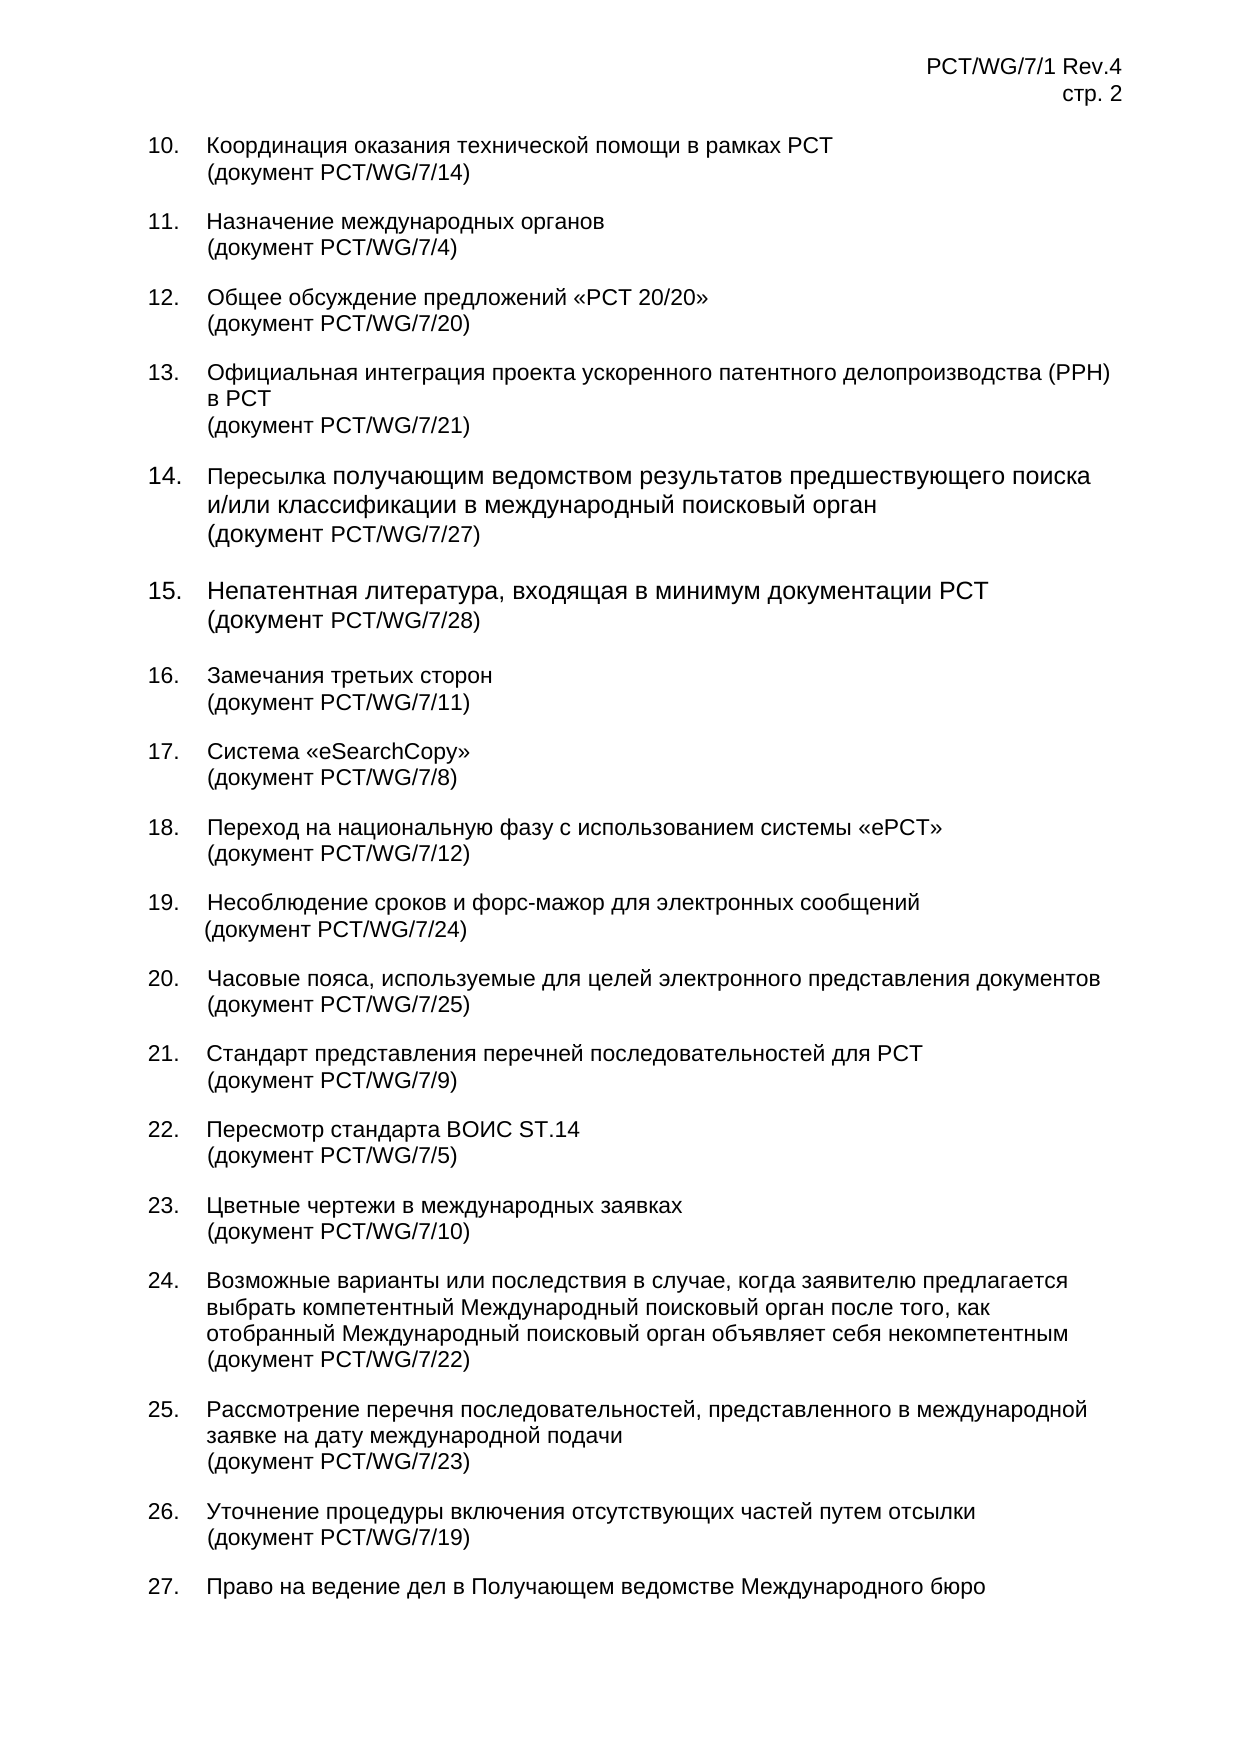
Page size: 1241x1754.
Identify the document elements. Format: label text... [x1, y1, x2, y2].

text (документ PCT/WG/7/27) [148, 518, 1122, 547]
list (документ PCT/WG/7/4) [207, 234, 1122, 261]
text Замечания третьих сторон [148, 662, 1122, 689]
text Возможные варианты или последствия в случае, когда заявителю предлагается выбрать компетентный Международный поисковый орган после того, как отобранный Международный поисковый орган объявляет себя некомпетентным [148, 1267, 1122, 1346]
list (документ PCT/WG/7/25) [207, 991, 1122, 1017]
text Цветные чертежи в международных заявках [148, 1192, 1122, 1218]
list (документ PCT/WG/7/22) [207, 1346, 1122, 1373]
list (документ PCT/WG/7/24) [204, 916, 1122, 942]
text Система «eSearchCopy» [148, 738, 1122, 764]
list (документ PCT/WG/7/28) [207, 605, 1122, 633]
list (документ PCT/WG/7/20) [207, 310, 1122, 336]
text Право на ведение дел в Получающем ведомстве Международного бюро [148, 1573, 1122, 1599]
text Рассмотрение перечня последовательностей, представленного в международной заявке на дату международной подачи [148, 1396, 1122, 1448]
text Пересылка получающим ведомством результатов предшествующего поиска и/или классификации в международный поисковый орган [148, 461, 1122, 518]
list (документ PCT/WG/7/11) [207, 689, 1122, 715]
text Несоблюдение сроков и форс-мажор для электронных сообщений [148, 889, 1122, 916]
text Уточнение процедуры включения отсутствующих частей путем отсылки [148, 1498, 1122, 1524]
text Официальная интеграция проекта ускоренного патентного делопроизводства (РРН) в РСТ [148, 359, 1122, 412]
list (документ PCT/WG/7/23) [207, 1448, 1122, 1475]
list (документ PCT/WG/7/9) [207, 1067, 1122, 1093]
text Общее обсуждение предложений «РСТ 20/20» [148, 283, 1122, 310]
text Непатентная литература, входящая в минимум документации РСТ [148, 576, 1122, 605]
text Стандарт представления перечней последовательностей для РСТ [148, 1040, 1122, 1067]
text Координация оказания технической помощи в рамках РСТ [148, 132, 1122, 158]
list (документ PCT/WG/7/14) [207, 158, 1122, 185]
list (документ PCT/WG/7/8) [207, 764, 1122, 791]
list (документ PCT/WG/7/21) [207, 412, 1122, 438]
text Назначение международных органов [148, 208, 1122, 234]
list (документ PCT/WG/7/19) [207, 1524, 1122, 1550]
list (документ PCT/WG/7/10) [207, 1218, 1122, 1244]
list (документ PCT/WG/7/12) [207, 840, 1122, 866]
text Часовые пояса, используемые для целей электронного представления документов [148, 965, 1122, 991]
text Пересмотр стандарта ВОИС ST.14 [148, 1116, 1122, 1142]
list (документ PCT/WG/7/5) [207, 1142, 1122, 1169]
text Переход на национальную фазу с использованием системы «ePCT» [148, 813, 1122, 840]
